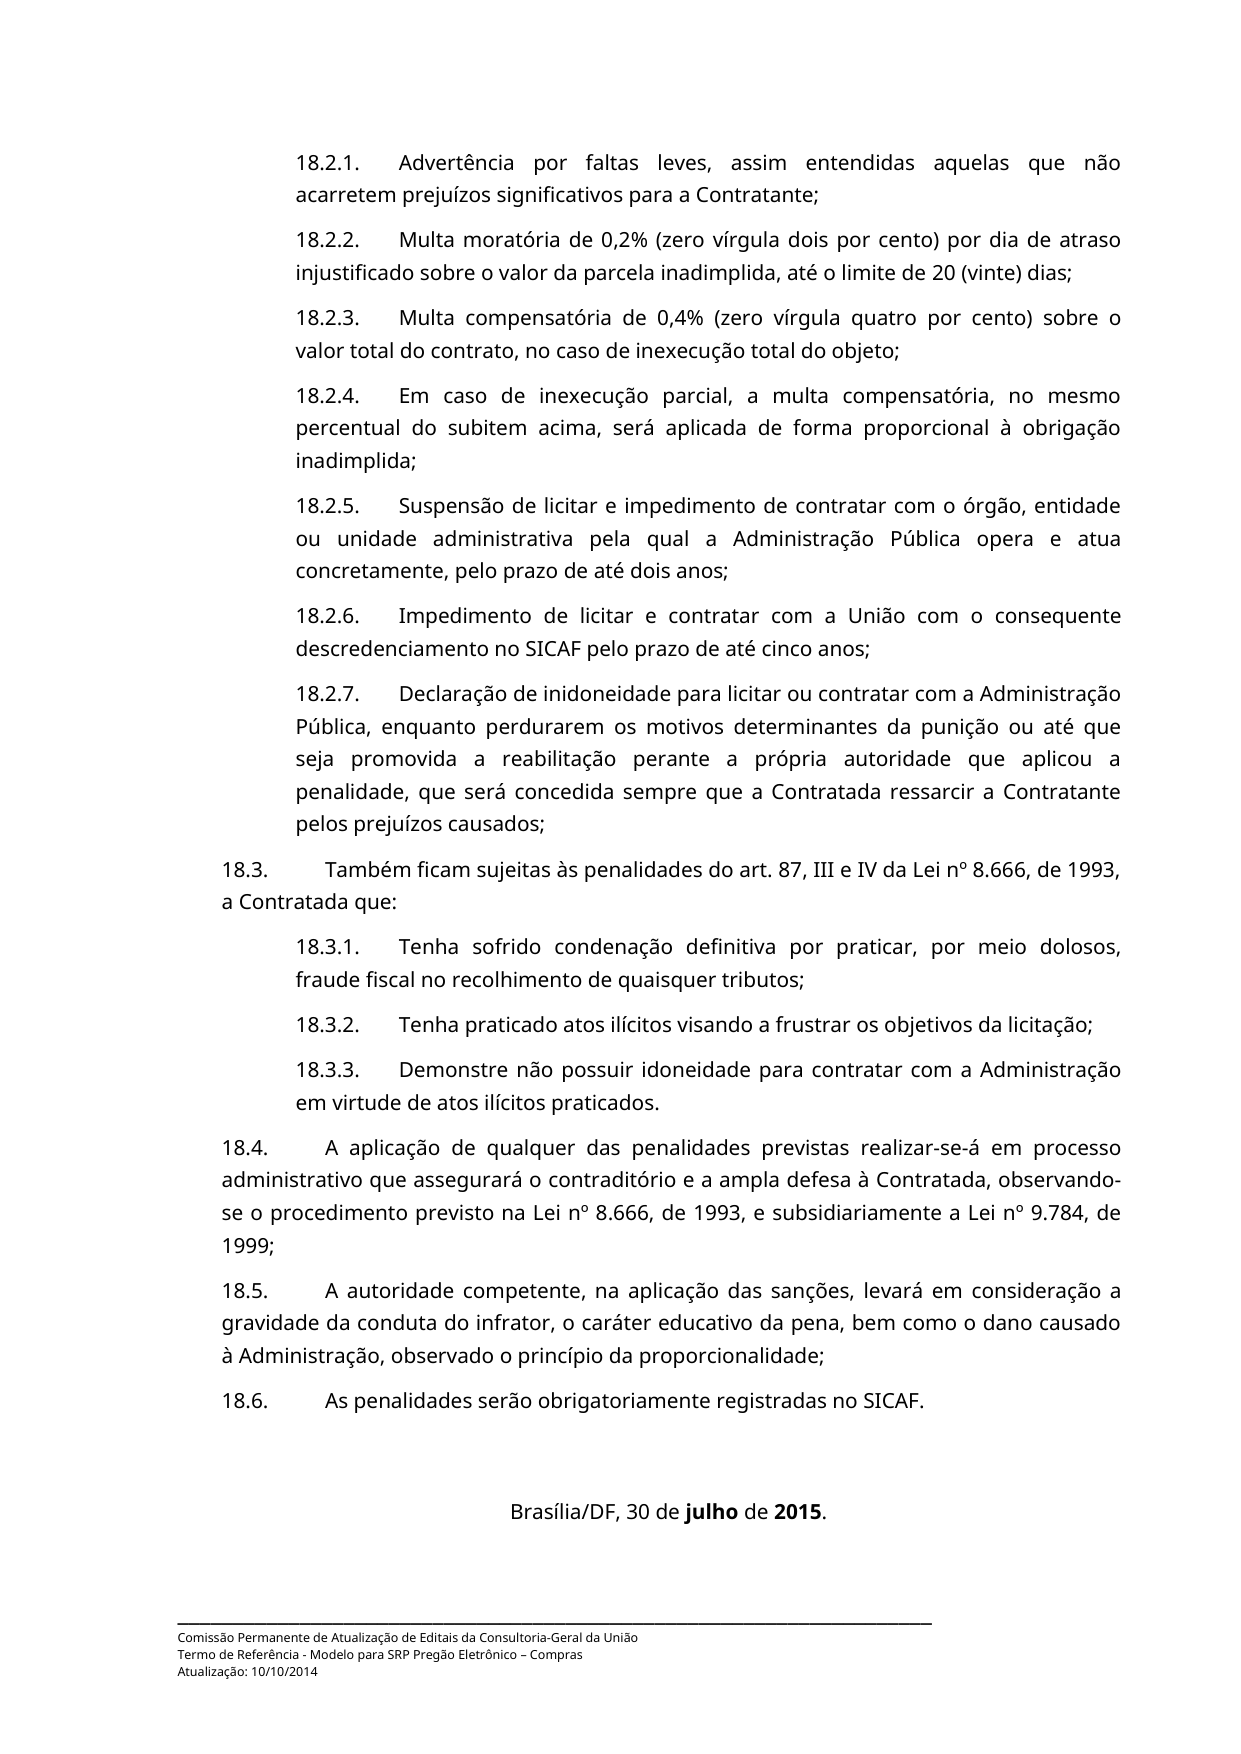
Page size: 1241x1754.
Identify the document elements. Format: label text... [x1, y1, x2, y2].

list A aplicação de qualquer das penalidades previstas realizar-se-á em processo administrativo que assegurará o contraditório e a ampla defesa à Contratada, observando-se o procedimento previsto na Lei nº 8.666, de 1993, e subsidiariamente a Lei nº 9.784, de 1999; [221, 1133, 1122, 1259]
list Tenha praticado atos ilícitos visando a frustrar os objetivos da licitação; [295, 1010, 1122, 1038]
list Também ficam sujeitas às penalidades do art. 87, III e IV da Lei nº 8.666, de 1993, a Contratada que: [221, 855, 1122, 916]
list Multa moratória de 0,2% (zero vírgula dois por cento) por dia de atraso injustificado sobre o valor da parcela inadimplida, até o limite de 20 (vinte) dias; [295, 225, 1122, 286]
list Impedimento de licitar e contratar com a União com o consequente descredenciamento no SICAF pelo prazo de até cinco anos; [295, 601, 1122, 662]
list Tenha sofrido condenação definitiva por praticar, por meio dolosos, fraude fiscal no recolhimento de quaisquer tributos; [295, 932, 1122, 993]
list Em caso de inexecução parcial, a multa compensatória, no mesmo percentual do subitem acima, será aplicada de forma proporcional à obrigação inadimplida; [295, 381, 1122, 474]
list Demonstre não possuir idoneidade para contratar com a Administração em virtude de atos ilícitos praticados. [295, 1055, 1122, 1116]
list Suspensão de licitar e impedimento de contratar com o órgão, entidade ou unidade administrativa pela qual a Administração Pública opera e atua concretamente, pelo prazo de até dois anos; [295, 491, 1122, 585]
list As penalidades serão obrigatoriamente registradas no SICAF. [221, 1386, 1122, 1414]
list A autoridade competente, na aplicação das sanções, levará em consideração a gravidade da conduta do infrator, o caráter educativo da pena, bem como o dano causado à Administração, observado o princípio da proporcionalidade; [221, 1276, 1122, 1369]
text Brasília/DF, 30 de julho de 2015. [215, 1497, 1122, 1526]
list Multa compensatória de 0,4% (zero vírgula quatro por cento) sobre o valor total do contrato, no caso de inexecução total do objeto; [295, 303, 1122, 364]
list Declaração de inidoneidade para licitar ou contratar com a Administração Pública, enquanto perdurarem os motivos determinantes da punição ou até que seja promovida a reabilitação perante a própria autoridade que aplicou a penalidade, que será concedida sempre que a Contratada ressarcir a Contratante pelos prejuízos causados; [295, 679, 1122, 838]
list Advertência por faltas leves, assim entendidas aquelas que não acarretem prejuízos significativos para a Contratante; [295, 148, 1122, 209]
